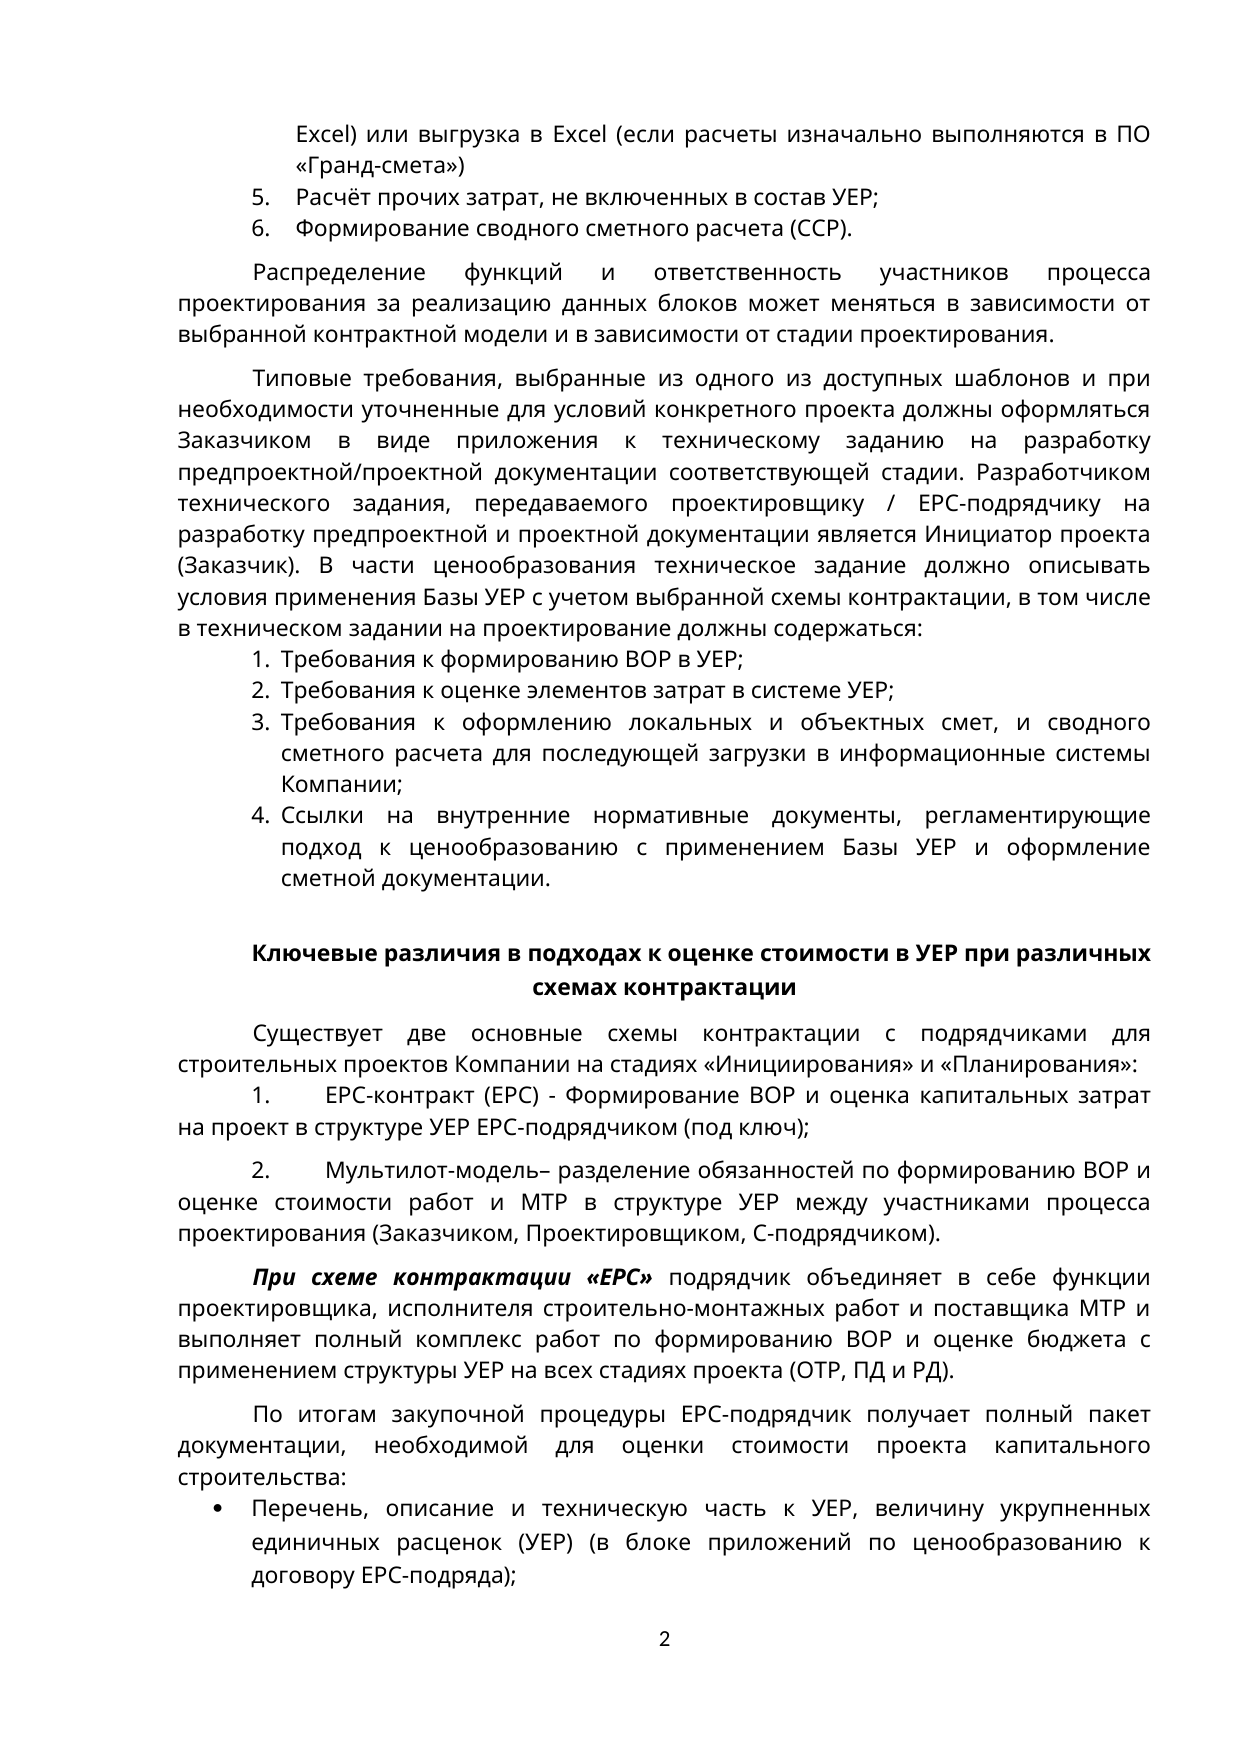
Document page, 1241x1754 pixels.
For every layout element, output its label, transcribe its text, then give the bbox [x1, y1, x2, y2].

text Ключевые различия в подходах к оценке стоимости в УЕР при различных схемах контрактации [177, 937, 1152, 1002]
list Формирование сводного сметного расчета (ССР). [251, 212, 1152, 243]
text Распределение функций и ответственность участников процесса проектирования за реализацию данных блоков может меняться в зависимости от выбранной контрактной модели и в зависимости от стадии проектирования. [177, 256, 1152, 349]
list Требования к оценке элементов затрат в системе УЕР; [251, 674, 1152, 706]
list Требования к оформлению локальных и объектных смет, и сводного сметного расчета для последующей загрузки в информационные системы Компании; [251, 706, 1152, 799]
list Требования к формированию ВОР в УЕР; [251, 643, 1152, 674]
text Типовые требования, выбранные из одного из доступных шаблонов и при необходимости уточненные для условий конкретного проекта должны оформляться Заказчиком в виде приложения к техническому заданию на разработку предпроектной/проектной документации соответствующей стадии. Разработчиком технического задания, передаваемого проектировщику / EPC-подрядчику на разработку предпроектной и проектной документации является Инициатор проекта (Заказчик). В части ценообразования техническое задание должно описывать условия применения Базы УЕР с учетом выбранной схемы контрактации, в том числе в техническом задании на проектирование должны содержаться: [177, 362, 1152, 643]
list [251, 118, 1152, 181]
list Перечень, описание и техническую часть к УЕР, величину укрупненных единичных расценок (УЕР) (в блоке приложений по ценообразованию к договору ЕРС-подряда); [213, 1492, 1152, 1591]
text Существует две основные схемы контрактации с подрядчиками для строительных проектов Компании на стадиях «Инициирования» и «Планирования»: [177, 1017, 1152, 1079]
text При схеме контрактации «ЕРС» подрядчик объединяет в себе функции проектировщика, исполнителя строительно-монтажных работ и поставщика МТР и выполняет полный комплекс работ по формированию ВОР и оценке бюджета с применением структуры УЕР на всех стадиях проекта (ОТР, ПД и РД). [177, 1261, 1152, 1386]
list Расчёт прочих затрат, не включенных в состав УЕР; [251, 181, 1152, 212]
list Ссылки на внутренние нормативные документы, регламентирующие подход к ценообразованию с применением Базы УЕР и оформление сметной документации. [251, 799, 1152, 893]
text 1. EPC-контракт (ЕРС) - Формирование ВОР и оценка капитальных затрат на проект в структуре УЕР EPC-подрядчиком (под ключ); [177, 1079, 1152, 1142]
text 2. Мультилот-модель– разделение обязанностей по формированию ВОР и оценке стоимости работ и МТР в структуре УЕР между участниками процесса проектирования (Заказчиком, Проектировщиком, С-подрядчиком). [177, 1154, 1152, 1248]
text По итогам закупочной процедуры EPC-подрядчик получает полный пакет документации, необходимой для оценки стоимости проекта капитального строительства: [177, 1398, 1152, 1492]
